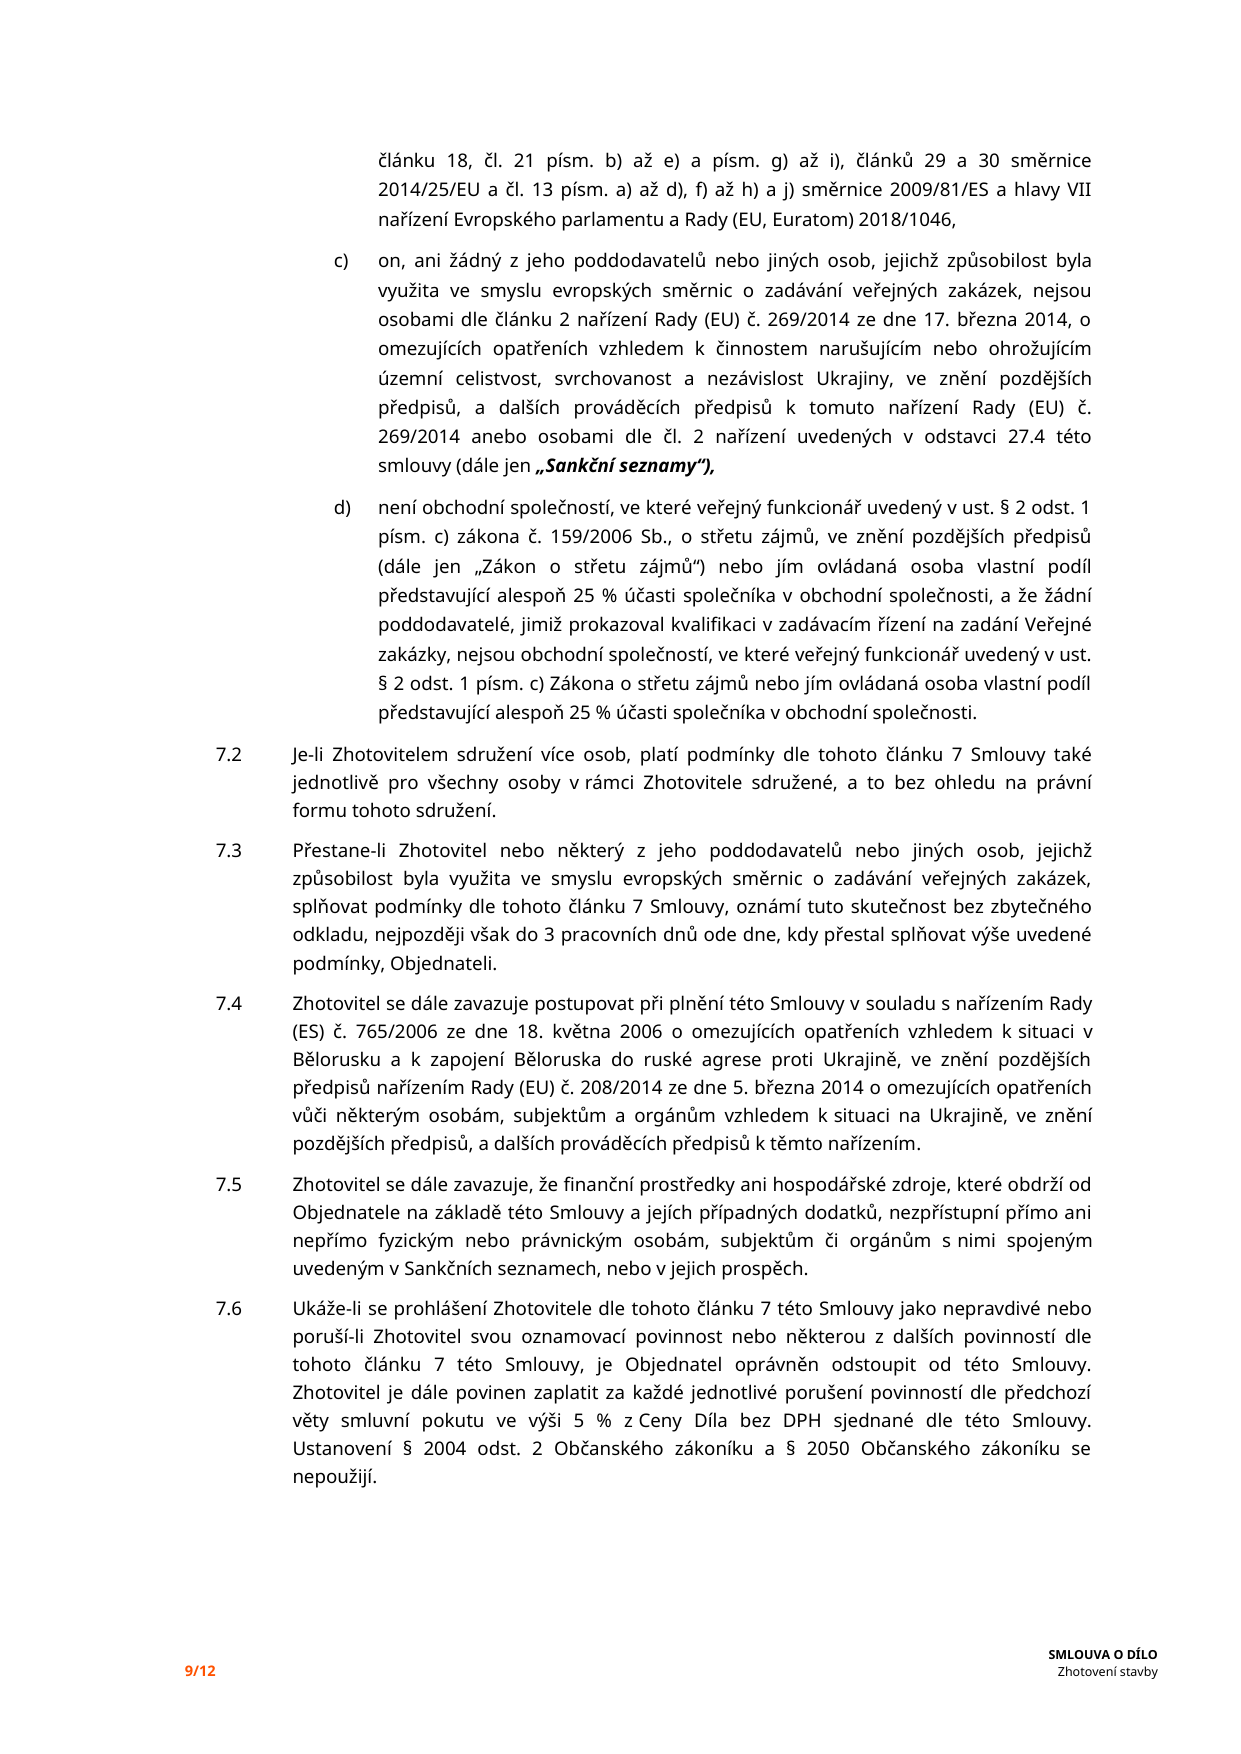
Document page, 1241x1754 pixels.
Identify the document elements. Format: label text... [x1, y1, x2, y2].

list Ukáže-li se prohlášení Zhotovitele dle tohoto článku 7 této Smlouvy jako nepravdivé nebo poruší-li Zhotovitel svou oznamovací povinnost nebo některou z dalších povinností dle tohoto článku 7 této Smlouvy, je Objednatel oprávněn odstoupit od této Smlouvy. Zhotovitel je dále povinen zaplatit za každé jednotlivé porušení povinností dle předchozí věty smluvní pokutu ve výši 5 % z Ceny Díla bez DPH sjednané dle této Smlouvy. Ustanovení § 2004 odst. 2 Občanského zákoníku a § 2050 Občanského zákoníku se nepoužijí. [216, 1296, 1093, 1489]
text on, ani žádný z jeho poddodavatelů nebo jiných osob, jejichž způsobilost byla využita ve smyslu evropských směrnic o zadávání veřejných zakázek, nejsou osobami dle článku 2 nařízení Rady (EU) č. 269/2014 ze dne 17. března 2014, o omezujících opatřeních vzhledem k činnostem narušujícím nebo ohrožujícím územní celistvost, svrchovanost a nezávislost Ukrajiny, ve znění pozdějších předpisů, a dalších prováděcích předpisů k tomuto nařízení Rady (EU) č. 269/2014 anebo osobami dle čl. 2 nařízení uvedených v odstavci 27.4 této smlouvy (dále jen „Sankční seznamy“), [334, 248, 1093, 478]
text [334, 147, 1093, 232]
list Je-li Zhotovitelem sdružení více osob, platí podmínky dle tohoto článku 7 Smlouvy také jednotlivě pro všechny osoby v rámci Zhotovitele sdružené, a to bez ohledu na právní formu tohoto sdružení. [216, 741, 1093, 823]
list Přestane-li Zhotovitel nebo některý z jeho poddodavatelů nebo jiných osob, jejichž způsobilost byla využita ve smyslu evropských směrnic o zadávání veřejných zakázek, splňovat podmínky dle tohoto článku 7 Smlouvy, oznámí tuto skutečnost bez zbytečného odkladu, nejpozději však do 3 pracovních dnů ode dne, kdy přestal splňovat výše uvedené podmínky, Objednateli. [216, 838, 1093, 975]
list Zhotovitel se dále zavazuje postupovat při plnění této Smlouvy v souladu s nařízením Rady (ES) č. 765/2006 ze dne 18. května 2006 o omezujících opatřeních vzhledem k situaci v Bělorusku a k zapojení Běloruska do ruské agrese proti Ukrajině, ve znění pozdějších předpisů nařízením Rady (EU) č. 208/2014 ze dne 5. března 2014 o omezujících opatřeních vůči některým osobám, subjektům a orgánům vzhledem k situaci na Ukrajině, ve znění pozdějších předpisů, a dalších prováděcích předpisů k těmto nařízením. [216, 990, 1093, 1156]
text není obchodní společností, ve které veřejný funkcionář uvedený v ust. § 2 odst. 1 písm. c) zákona č. 159/2006 Sb., o střetu zájmů, ve znění pozdějších předpisů (dále jen „Zákon o střetu zájmů“) nebo jím ovládaná osoba vlastní podíl představující alespoň 25 % účasti společníka v obchodní společnosti, a že žádní poddodavatelé, jimiž prokazoval kvalifikaci v zadávacím řízení na zadání Veřejné zakázky, nejsou obchodní společností, ve které veřejný funkcionář uvedený v ust. § 2 odst. 1 písm. c) Zákona o střetu zájmů nebo jím ovládaná osoba vlastní podíl představující alespoň 25 % účasti společníka v obchodní společnosti. [334, 494, 1093, 725]
list Zhotovitel se dále zavazuje, že finanční prostředky ani hospodářské zdroje, které obdrží od Objednatele na základě této Smlouvy a jejích případných dodatků, nezpřístupní přímo ani nepřímo fyzickým nebo právnickým osobám, subjektům či orgánům s nimi spojeným uvedeným v Sankčních seznamech, nebo v jejich prospěch. [216, 1171, 1093, 1281]
